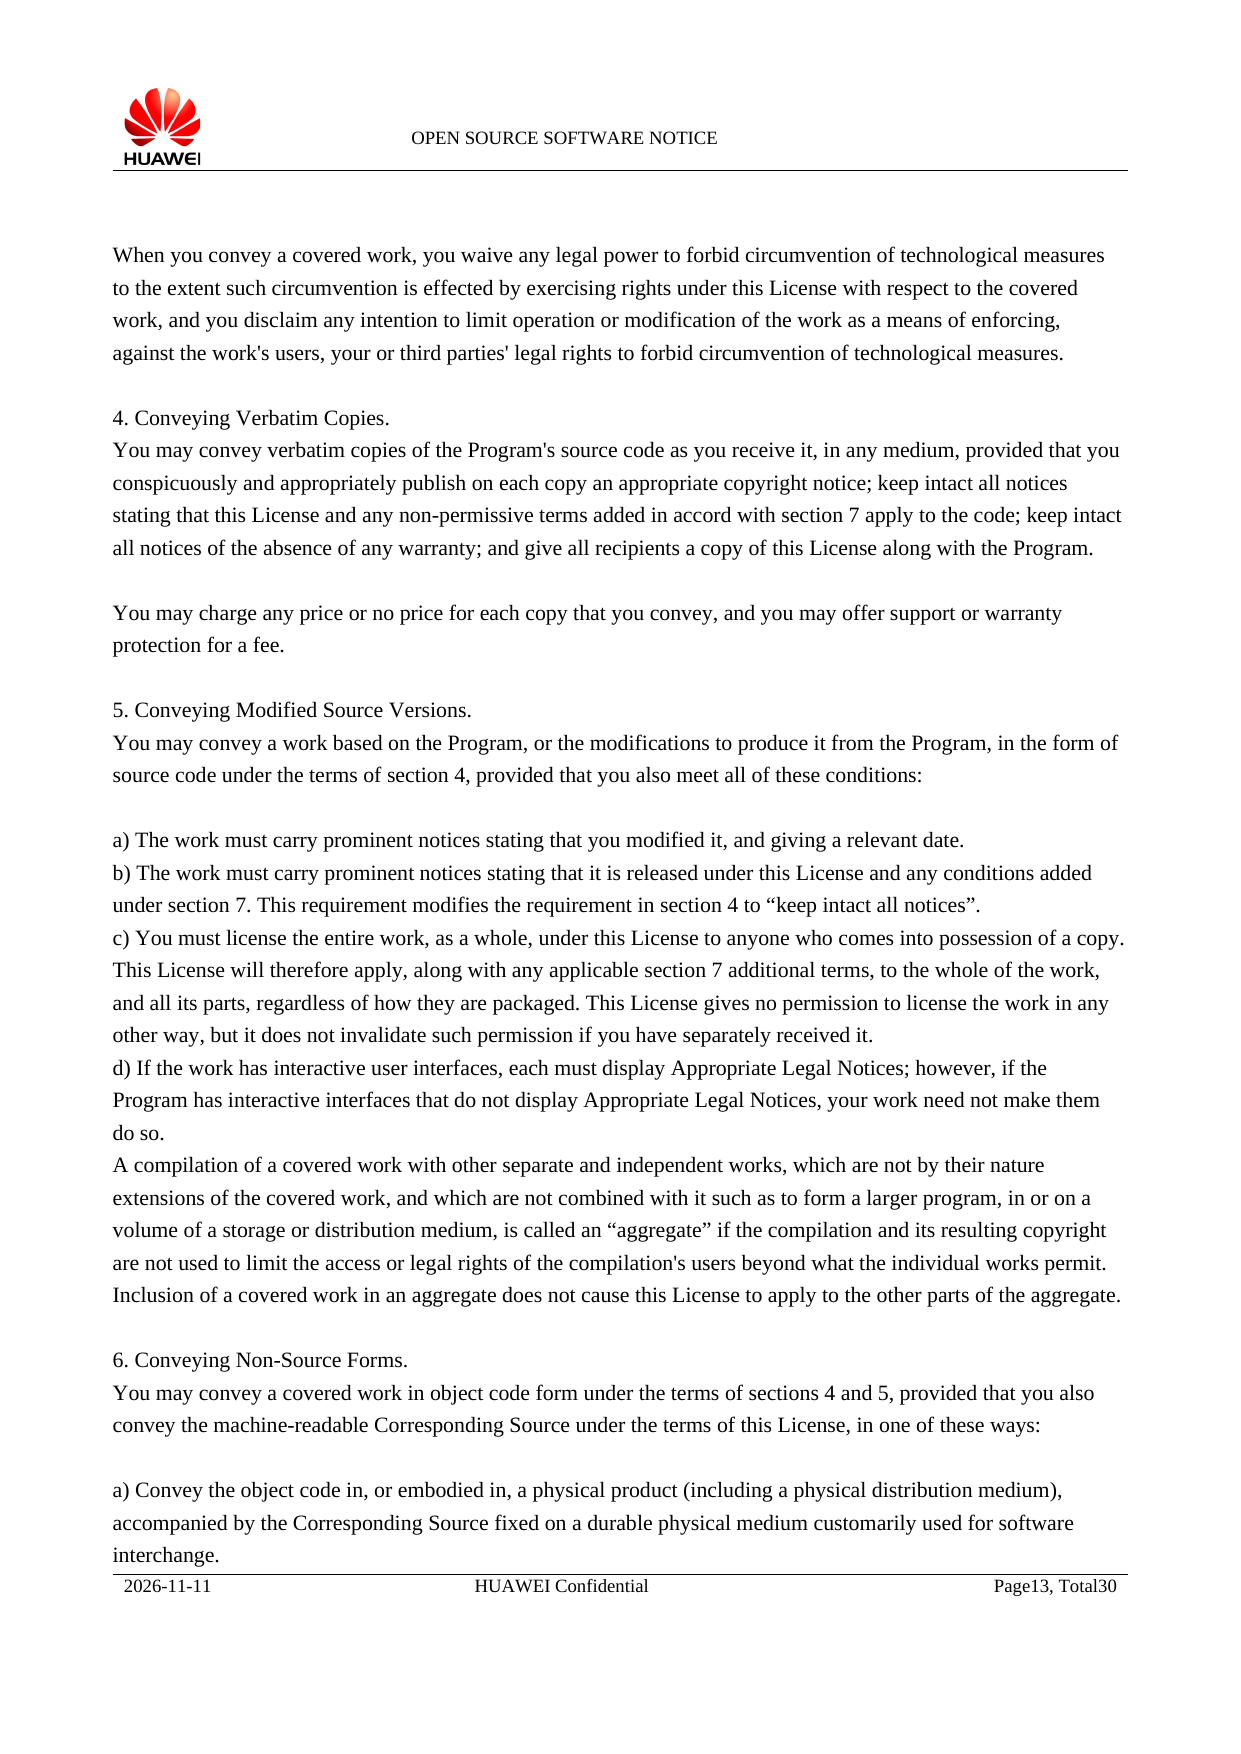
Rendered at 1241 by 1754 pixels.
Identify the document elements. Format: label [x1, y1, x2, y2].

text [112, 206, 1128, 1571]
picture [124, 88, 201, 165]
